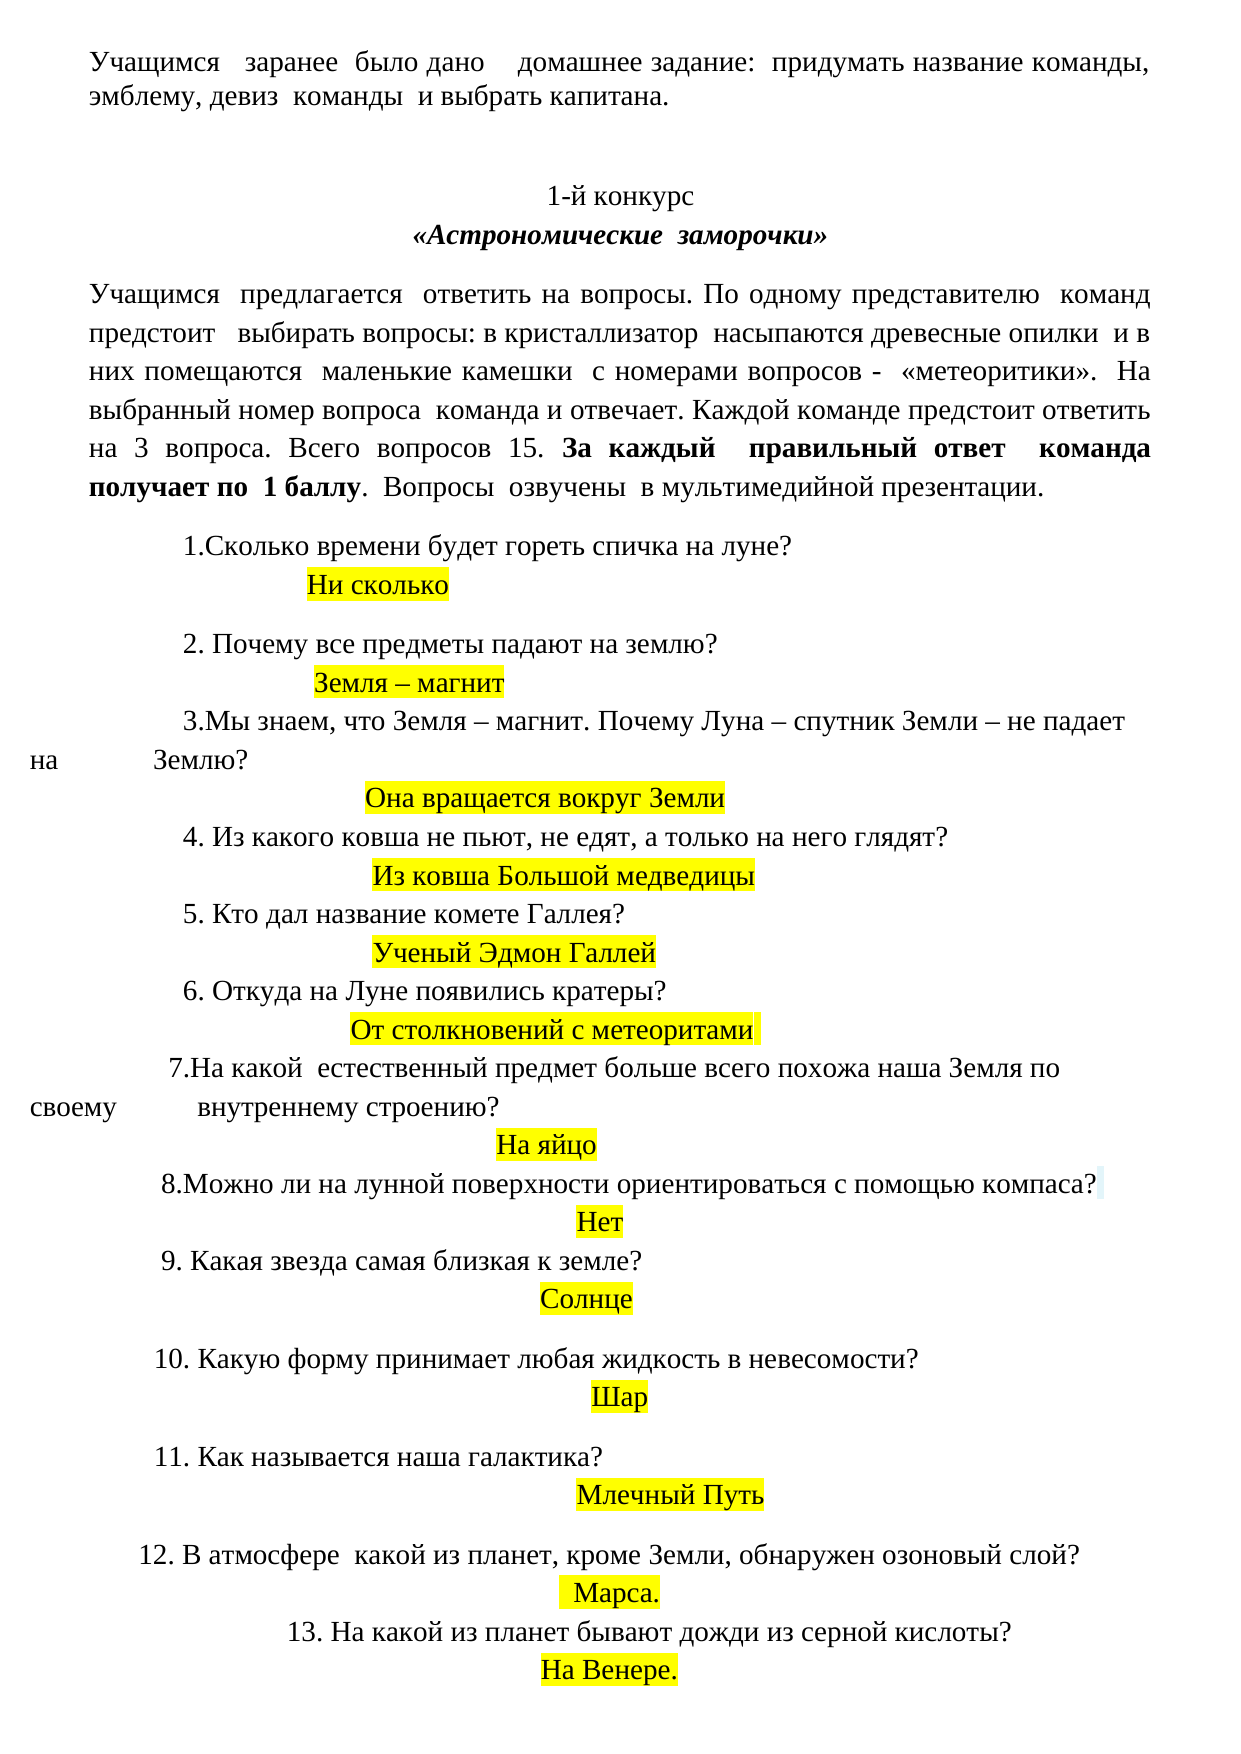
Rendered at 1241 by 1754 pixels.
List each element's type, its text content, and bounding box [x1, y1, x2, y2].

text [74, 1537, 1152, 1686]
text 1-й конкурс «Астрономические заморочки» [89, 178, 1152, 251]
text Учащимся заранее было дано домашнее задание: придумать название команды, эмблему, девиз команды и выбрать капитана. [89, 44, 1152, 111]
text 10. Какую форму принимает любая жидкость в невесомости? Шар [29, 1341, 1152, 1413]
text 2. Почему все предметы падают на землю? Земля – магнит 3.Мы знаем, что Земля – магнит. Почему Луна – спутник Земли – не падает на Землю? Она вращается вокруг Земли 4. Из какого ковша не пьют, не едят, а только на него глядят? Из ковша Большой медведицы 5. Кто дал название комете Галлея? Ученый Эдмон Галлей 6. Откуда на Луне появились кратеры? От столкновений с метеоритами 7.На какой естественный предмет больше всего похожа наша Земля по своему внутреннему строению? На яйцо 8.Можно ли на лунной поверхности ориентироваться с помощью компаса? Нет 9. Какая звезда самая близкая к земле? Солнце [29, 626, 1152, 1315]
text 11. Как называется наша галактика? Млечный Путь [29, 1439, 1152, 1511]
text Учащимся предлагается ответить на вопросы. По одному представителю команд предстоит выбирать вопросы: в кристаллизатор насыпаются древесные опилки и в них помещаются маленькие камешки с номерами вопросов - «метеоритики». На выбранный номер вопроса команда и отвечает. Каждой команде предстоит ответить на 3 вопроса. Всего вопросов 15. За каждый правильный ответ команда получает по 1 баллу. Вопросы озвучены в мультимедийной презентации. [89, 276, 1152, 503]
text 1.Сколько времени будет гореть спичка на луне? Ни сколько [29, 528, 1152, 601]
